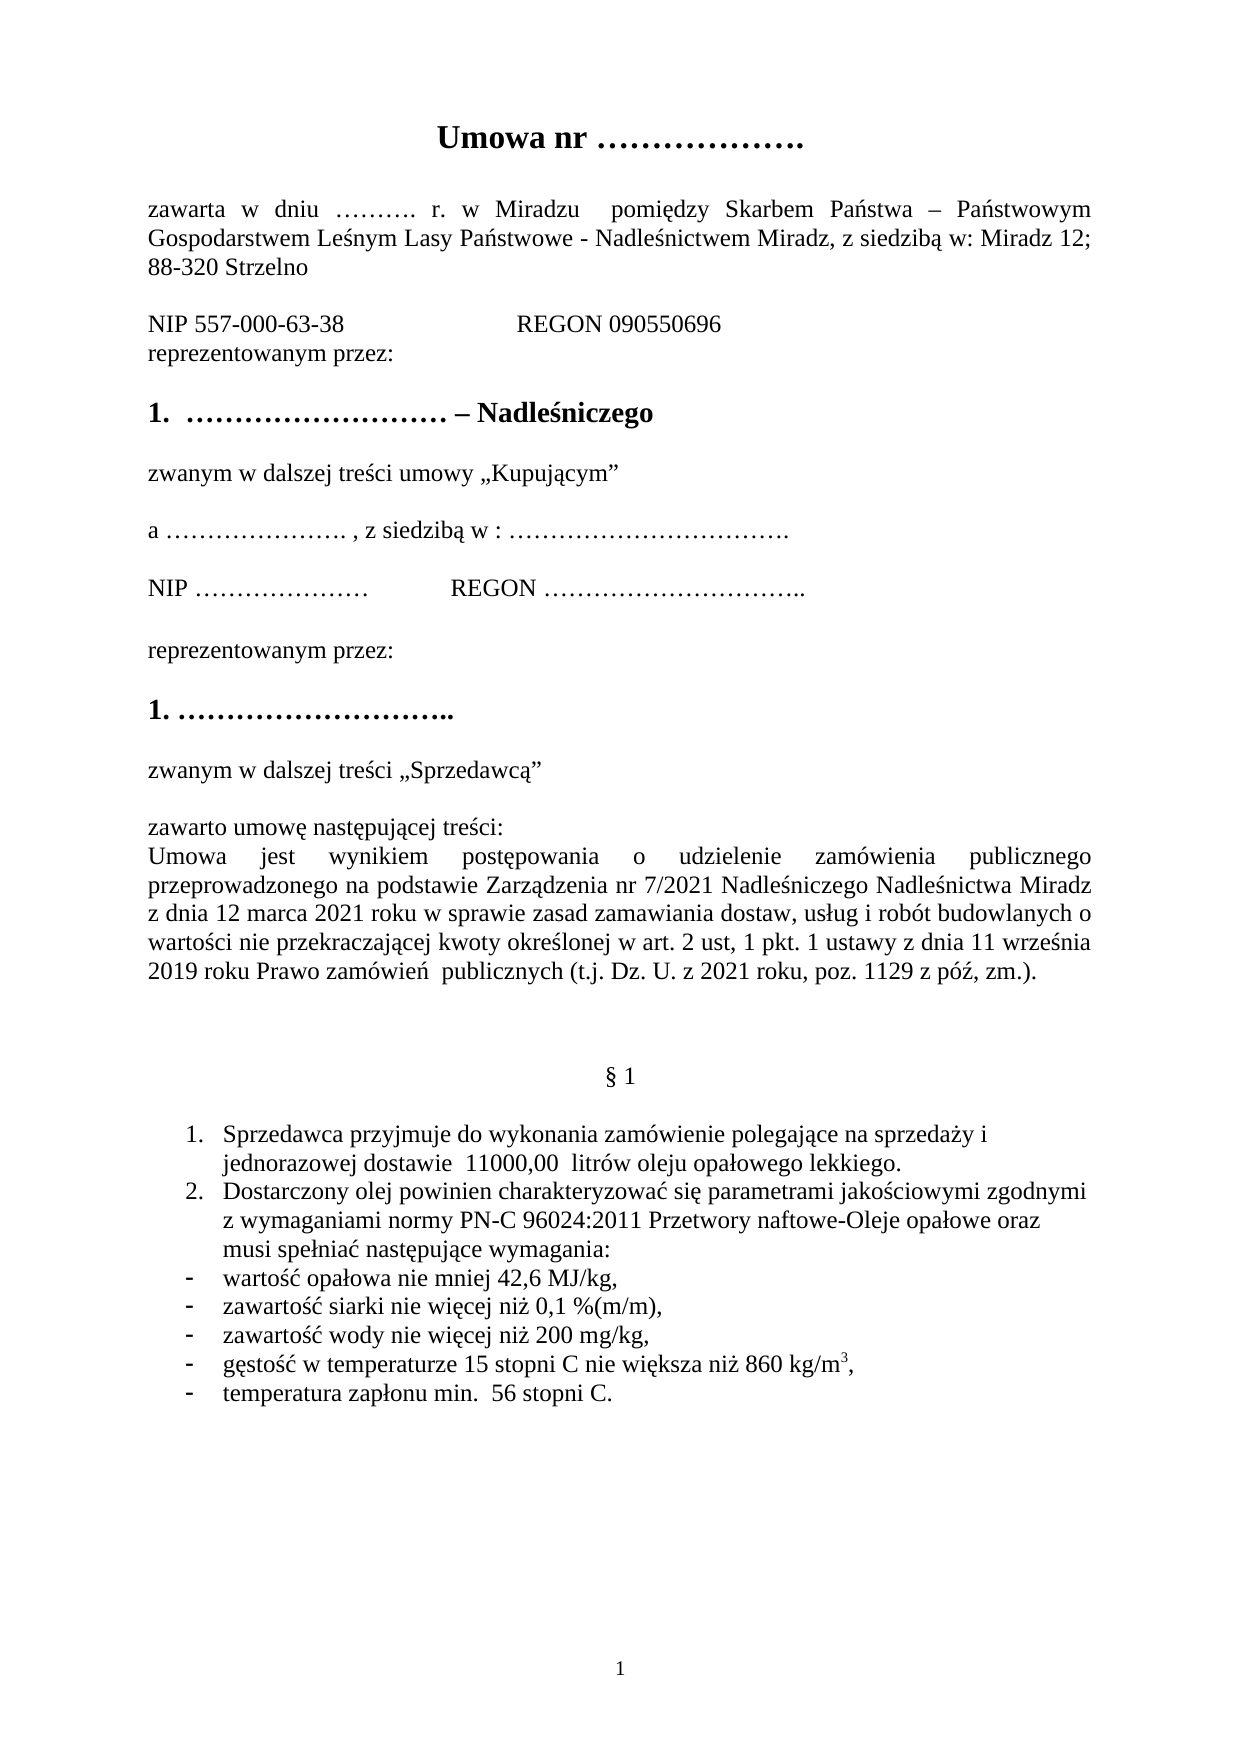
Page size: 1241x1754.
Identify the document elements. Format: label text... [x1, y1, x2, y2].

text Umowa jest wynikiem postępowania o udzielenie zamówienia publicznego przeprowadzonego na podstawie Zarządzenia nr 7/2021 Nadleśniczego Nadleśnictwa Miradz z dnia 12 marca 2021 roku w sprawie zasad zamawiania dostaw, usług i robót budowlanych o wartości nie przekraczającej kwoty określonej w art. 2 ust, 1 pkt. 1 ustawy z dnia 11 września 2019 roku Prawo zamówień publicznych (t.j. Dz. U. z 2021 roku, poz. 1129 z póź, zm.). [148, 841, 1092, 985]
title Umowa nr ………………. [148, 117, 1092, 156]
text 1. ……………………….. [148, 692, 1092, 726]
list ……………………… – Nadleśniczego [148, 395, 1092, 429]
text zawarto umowę następującej treści: [148, 812, 1092, 841]
list temperatura zapłonu min. 56 stopni C. [185, 1378, 1092, 1406]
text § 1 [148, 1061, 1092, 1090]
list zawartość siarki nie więcej niż 0,1 %(m/m), [185, 1291, 1092, 1320]
text zwanym w dalszej treści umowy „Kupującym” [148, 458, 1092, 486]
list Dostarczony olej powinien charakteryzować się parametrami jakościowymi zgodnymi z wymaganiami normy PN-C 96024:2011 Przetwory naftowe-Oleje opałowe oraz musi spełniać następujące wymagania: [185, 1176, 1092, 1263]
text NIP 557-000-63-38 REGON 090550696 [148, 309, 1092, 338]
list wartość opałowa nie mniej 42,6 MJ/kg, [185, 1263, 1092, 1291]
list Sprzedawca przyjmuje do wykonania zamówienie polegające na sprzedaży i jednorazowej dostawie 11000,00 litrów oleju opałowego lekkiego. [185, 1119, 1092, 1176]
text zwanym w dalszej treści „Sprzedawcą” [148, 755, 1092, 783]
text a …………………. , z siedzibą w : ……………………………. [148, 515, 1092, 544]
list zawartość wody nie więcej niż 200 mg/kg, [185, 1320, 1092, 1349]
text reprezentowanym przez: [148, 635, 1092, 664]
text reprezentowanym przez: [148, 338, 1092, 367]
list gęstość w temperaturze 15 stopni C nie większa niż 860 kg/m3, [185, 1349, 1092, 1378]
text zawarta w dniu ………. r. w Miradzu pomiędzy Skarbem Państwa – Państwowym Gospodarstwem Leśnym Lasy Państwowe - Nadleśnictwem Miradz, z siedzibą w: Miradz 12; 88-320 Strzelno [148, 194, 1092, 280]
text NIP ………………… REGON ………………………….. [148, 573, 1092, 601]
